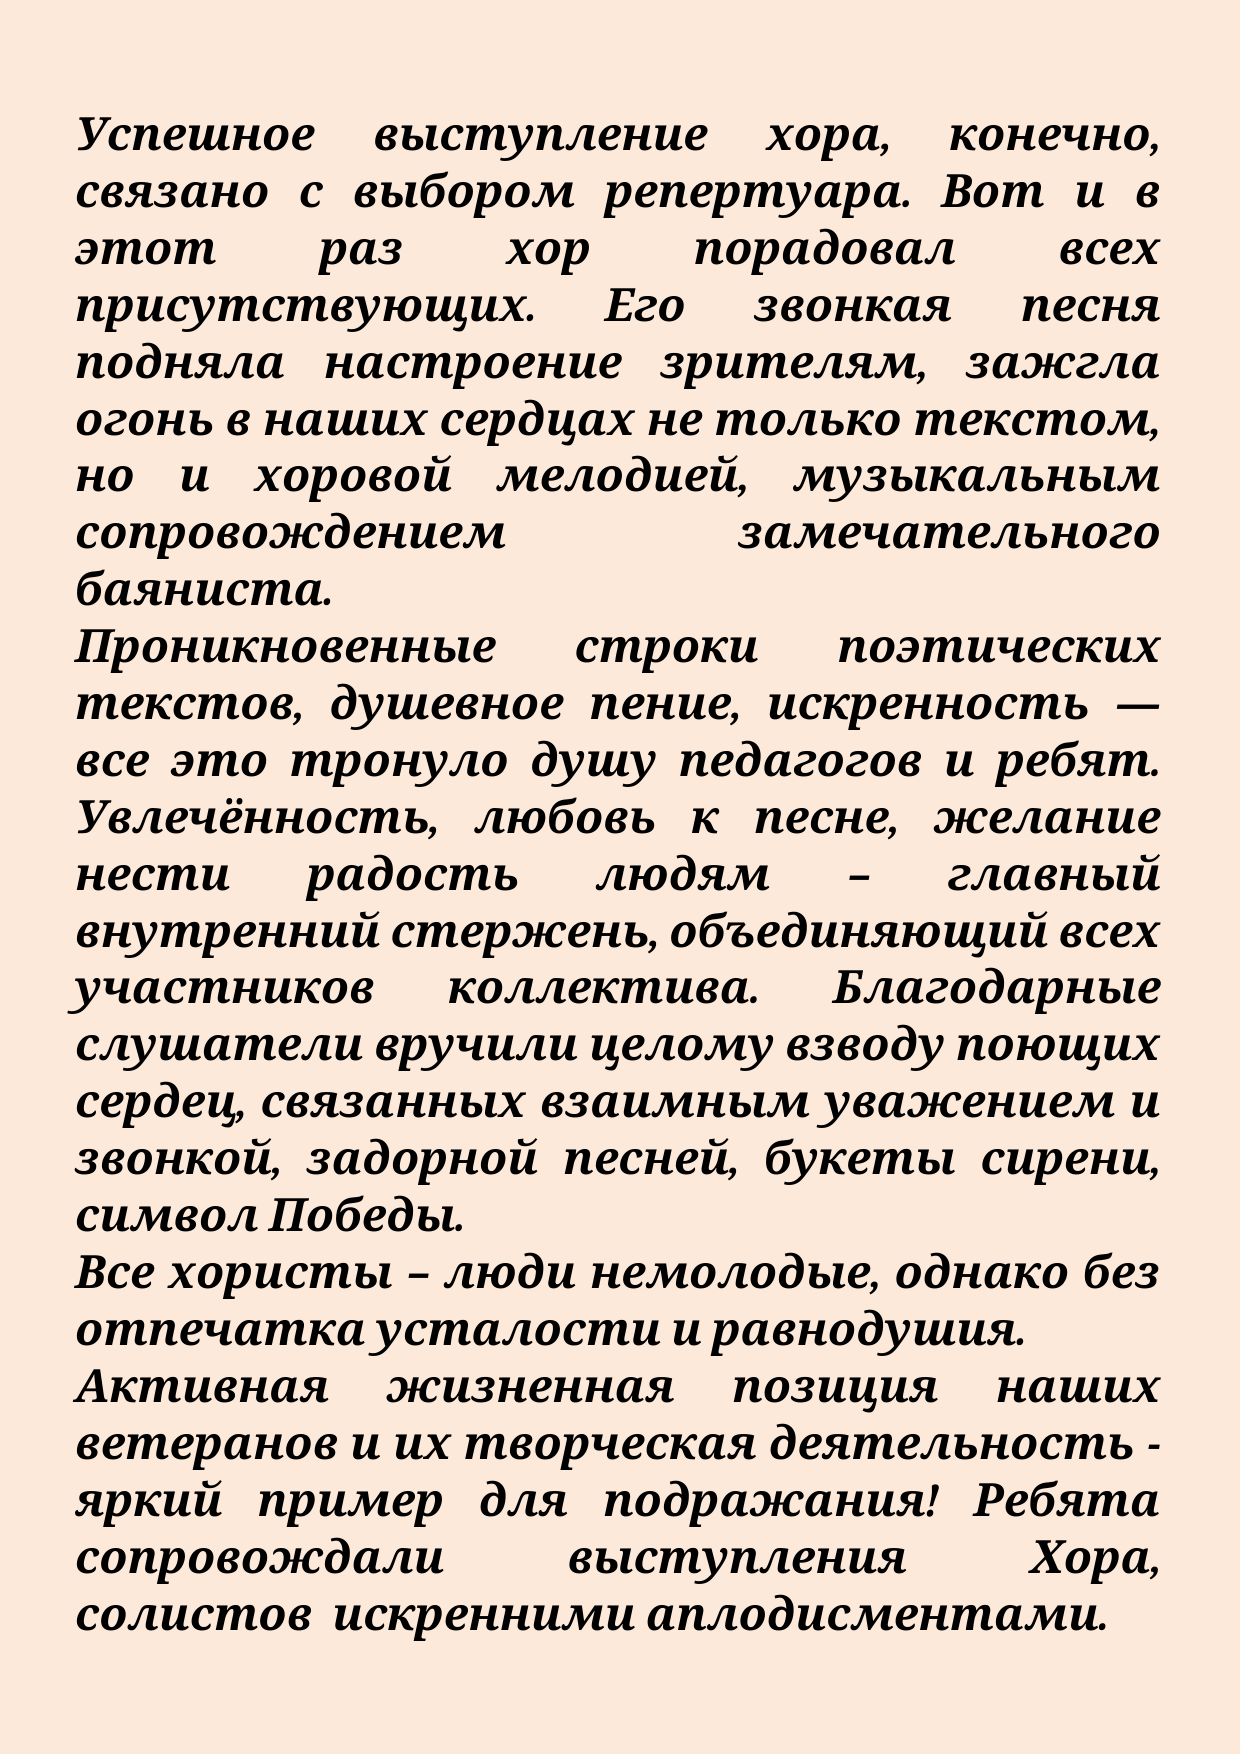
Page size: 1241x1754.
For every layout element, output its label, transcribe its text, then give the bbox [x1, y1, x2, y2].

text Все хористы – люди немолодые, однако без отпечатка усталости и равнодушия. [75, 1247, 1166, 1357]
text Проникновенные строки поэтических текстов, душевное пение, искренность — все это тронуло душу педагогов и ребят. Увлечённость, любовь к песне, желание нести радость людям – главный внутренний стержень, объединяющий всех участников коллектива. Благодарные слушатели вручили целому взводу поющих сердец, связанных взаимным уважением и звонкой, задорной песней, букеты сирени, символ Победы. [75, 621, 1166, 1243]
text Активная жизненная позиция наших ветеранов и их творческая деятельность - яркий пример для подражания! Ребята сопровождали выступления Хора, солистов искренними аплодисментами. [75, 1361, 1166, 1641]
text Успешное выступление хора, конечно, связано с выбором репертуара. Вот и в этот раз хор порадовал всех присутствующих. Его звонкая песня подняла настроение зрителям, зажгла огонь в наших сердцах не только текстом, но и хоровой мелодией, музыкальным сопровождением замечательного баяниста. [75, 109, 1166, 617]
